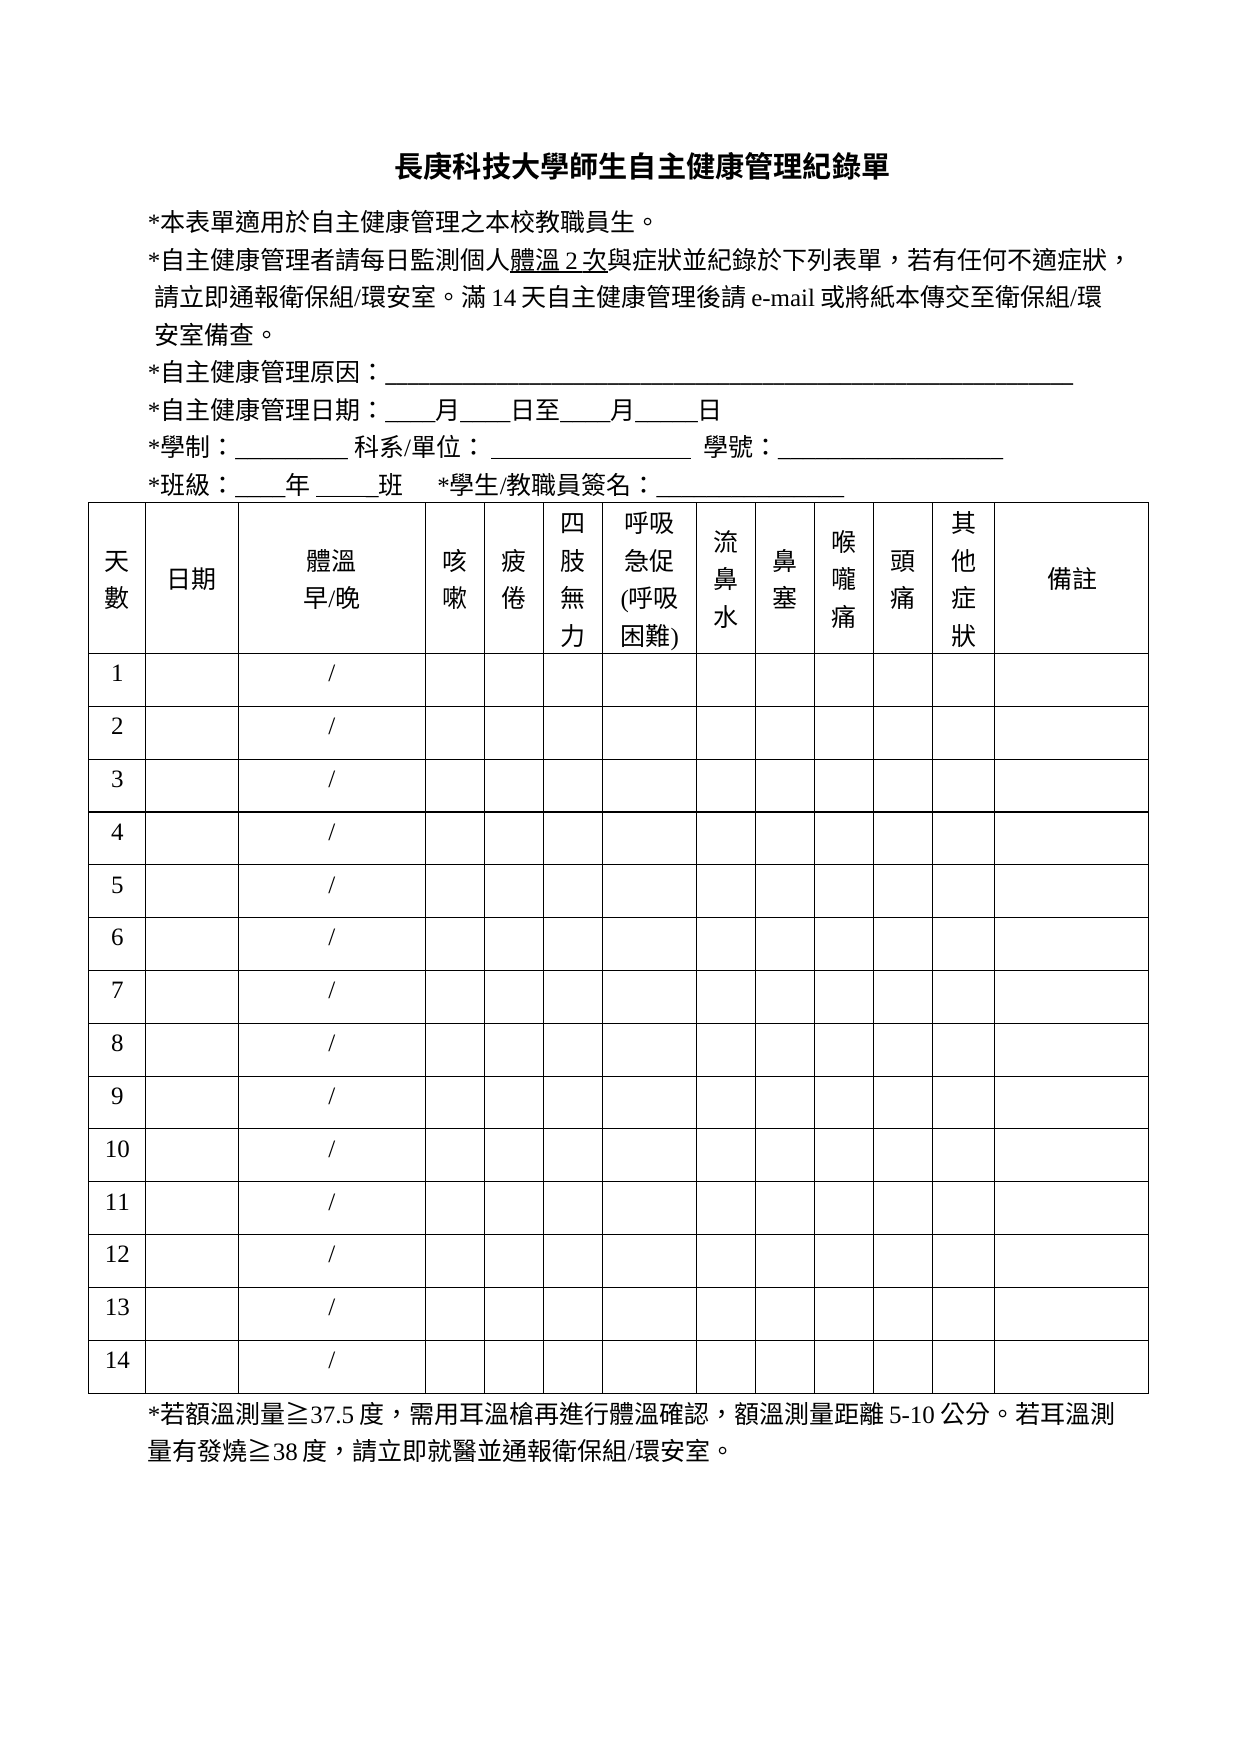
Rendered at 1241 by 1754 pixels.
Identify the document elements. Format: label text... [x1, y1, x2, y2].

table_cell [544, 1024, 602, 1076]
table_cell [933, 707, 994, 759]
table_cell [603, 1077, 696, 1128]
table_cell [815, 1024, 873, 1076]
table_cell [426, 1182, 484, 1234]
table_cell / [239, 1341, 425, 1392]
table_cell [933, 1182, 994, 1234]
table_cell 4 [89, 813, 145, 864]
table_cell [544, 971, 602, 1023]
table_cell [995, 654, 1148, 706]
table_cell [146, 1129, 238, 1181]
table_cell [933, 1024, 994, 1076]
table_cell / [239, 918, 425, 970]
table_cell / [239, 707, 425, 759]
table_cell / [239, 1182, 425, 1234]
table_cell [603, 1288, 696, 1339]
text *自主健康管理者請每日監測個人體溫2次與症狀並紀錄於下列表單，若有任何不適症狀， [148, 239, 1122, 277]
table_cell / [239, 1077, 425, 1128]
table_cell [146, 1288, 238, 1339]
table_cell [995, 1077, 1148, 1128]
table_cell [544, 865, 602, 917]
table_cell [874, 760, 932, 811]
table_header 日期 [146, 503, 238, 653]
table_cell [995, 1129, 1148, 1181]
table_cell [426, 1235, 484, 1287]
table_cell [426, 918, 484, 970]
table_cell [933, 1288, 994, 1339]
table_cell [544, 1182, 602, 1234]
table_cell [874, 1341, 932, 1392]
table_cell [544, 654, 602, 706]
table_cell [485, 707, 543, 759]
table_cell [815, 1129, 873, 1181]
table_cell [544, 1288, 602, 1339]
table_header 呼吸 急促 (呼吸 困難) [603, 503, 696, 653]
table_cell [146, 1235, 238, 1287]
table_cell [874, 918, 932, 970]
table_header 天數 [89, 503, 145, 653]
table_header 流鼻水 [697, 503, 755, 653]
table_cell [146, 971, 238, 1023]
table_cell [933, 654, 994, 706]
table_cell [815, 1182, 873, 1234]
table_cell 12 [89, 1235, 145, 1287]
table_header 咳 嗽 [426, 503, 484, 653]
table_cell [933, 971, 994, 1023]
text *自主健康管理日期：____月____日至____月_____日 [148, 389, 1122, 427]
table_cell / [239, 1129, 425, 1181]
table_cell [933, 760, 994, 811]
table_cell [603, 813, 696, 864]
table_cell [697, 760, 755, 811]
table_cell [426, 971, 484, 1023]
table_cell 9 [89, 1077, 145, 1128]
text *本表單適用於自主健康管理之本校教職員生。 [148, 202, 1122, 239]
table_cell [697, 1129, 755, 1181]
table_cell 13 [89, 1288, 145, 1339]
table_cell [756, 1077, 814, 1128]
table_cell [874, 971, 932, 1023]
table_cell [874, 1288, 932, 1339]
table_cell [995, 760, 1148, 811]
table_cell [995, 971, 1148, 1023]
table_cell [603, 1129, 696, 1181]
table_cell [874, 865, 932, 917]
table_cell [485, 918, 543, 970]
text 安室備查。 [148, 314, 1122, 352]
table_cell [485, 654, 543, 706]
table_cell [933, 1341, 994, 1392]
table_cell [485, 971, 543, 1023]
table_cell [603, 1024, 696, 1076]
table_cell [933, 1077, 994, 1128]
table_cell [874, 1182, 932, 1234]
table_cell [485, 760, 543, 811]
table_cell [995, 1341, 1148, 1392]
table_cell 2 [89, 707, 145, 759]
table_cell [815, 654, 873, 706]
text 長庚科技大學師生自主健康管理紀錄單 [148, 127, 1122, 202]
table_cell [874, 1129, 932, 1181]
table_cell [485, 813, 543, 864]
table_cell [756, 1341, 814, 1392]
table_cell [697, 813, 755, 864]
table_cell [815, 971, 873, 1023]
table_cell [485, 1288, 543, 1339]
table_cell [146, 654, 238, 706]
table_cell [426, 865, 484, 917]
table_cell [874, 1077, 932, 1128]
table_header 喉嚨痛 [815, 503, 873, 653]
table_cell [146, 918, 238, 970]
table_cell [697, 1024, 755, 1076]
table_cell [756, 1182, 814, 1234]
text *若額溫測量≧37.5度，需用耳溫槍再進行體溫確認，額溫測量距離5-10公分。若耳溫測量有發燒≧38度，請立即就醫並通報衛保組/環安室。 [148, 1394, 1122, 1468]
table_cell [995, 1235, 1148, 1287]
table_cell [697, 654, 755, 706]
table_cell [815, 1288, 873, 1339]
table_cell 10 [89, 1129, 145, 1181]
table_cell [485, 1024, 543, 1076]
table_cell [697, 1182, 755, 1234]
table_cell [485, 865, 543, 917]
table_cell [815, 707, 873, 759]
table_cell [756, 1235, 814, 1287]
table_cell [874, 654, 932, 706]
table_cell [995, 1288, 1148, 1339]
table_cell [697, 707, 755, 759]
table_cell 6 [89, 918, 145, 970]
table_cell / [239, 813, 425, 864]
table_cell [603, 918, 696, 970]
table_cell [603, 1341, 696, 1392]
table_cell [933, 1129, 994, 1181]
table_cell [815, 813, 873, 864]
table_cell [697, 1341, 755, 1392]
table_cell [697, 1077, 755, 1128]
table_cell [603, 971, 696, 1023]
table_cell 8 [89, 1024, 145, 1076]
table_cell [426, 760, 484, 811]
table_cell [874, 707, 932, 759]
table_cell [756, 1129, 814, 1181]
table_cell [146, 813, 238, 864]
table_cell [603, 865, 696, 917]
table_cell [995, 1024, 1148, 1076]
table_cell [544, 707, 602, 759]
table_cell [815, 760, 873, 811]
table_cell [603, 654, 696, 706]
table_cell [697, 865, 755, 917]
table_cell [756, 865, 814, 917]
table_cell [603, 760, 696, 811]
table_cell [544, 918, 602, 970]
table_cell 11 [89, 1182, 145, 1234]
table_cell 1 [89, 654, 145, 706]
table_cell [874, 1235, 932, 1287]
table_cell / [239, 1024, 425, 1076]
text *班級：____年 ＿＿_班 *學生/教職員簽名：_______________ [148, 464, 1122, 502]
table_cell [815, 1235, 873, 1287]
table_header 疲倦 [485, 503, 543, 653]
table_cell [146, 1341, 238, 1392]
table_cell [146, 1077, 238, 1128]
table_cell [756, 971, 814, 1023]
table_header 四肢無力 [544, 503, 602, 653]
table_cell / [239, 1288, 425, 1339]
table_header 其他症狀 [933, 503, 994, 653]
table_cell [485, 1182, 543, 1234]
table_cell [815, 918, 873, 970]
table_cell [603, 1235, 696, 1287]
table_cell [697, 1235, 755, 1287]
table_cell [756, 1288, 814, 1339]
table_cell [756, 918, 814, 970]
table_cell [544, 1077, 602, 1128]
table_header 頭痛 [874, 503, 932, 653]
table_cell [146, 1024, 238, 1076]
text 請立即通報衛保組/環安室。滿14天自主健康管理後請e-mail或將紙本傳交至衛保組/環 [148, 277, 1122, 314]
table_cell [426, 1288, 484, 1339]
table_cell [697, 1288, 755, 1339]
table_cell [603, 707, 696, 759]
table_cell / [239, 865, 425, 917]
table_cell [485, 1235, 543, 1287]
table_header 體溫 早/晚 [239, 503, 425, 653]
table_cell [426, 1341, 484, 1392]
table_cell [426, 1077, 484, 1128]
table_cell / [239, 971, 425, 1023]
text *學制：_________ 科系/單位： ＿＿＿＿＿＿＿＿ 學號：__________________ [148, 427, 1122, 464]
table_cell [815, 1077, 873, 1128]
table_header 備註 [995, 503, 1148, 653]
table_cell [544, 1129, 602, 1181]
table_cell [146, 707, 238, 759]
table_cell [933, 918, 994, 970]
table_cell [697, 918, 755, 970]
table_cell [756, 654, 814, 706]
table_cell [756, 760, 814, 811]
table_cell / [239, 1235, 425, 1287]
table_cell 14 [89, 1341, 145, 1392]
table_cell 7 [89, 971, 145, 1023]
text *自主健康管理原因：______________________________________________________________ [148, 352, 1122, 389]
table_cell [995, 813, 1148, 864]
table_cell [544, 1341, 602, 1392]
table_cell [933, 1235, 994, 1287]
table_cell [146, 760, 238, 811]
table_cell [815, 1341, 873, 1392]
table_cell 3 [89, 760, 145, 811]
table_cell [426, 1129, 484, 1181]
table_cell [815, 865, 873, 917]
table_cell [485, 1077, 543, 1128]
table_cell [426, 654, 484, 706]
table_cell [756, 1024, 814, 1076]
table_cell [146, 1182, 238, 1234]
table_cell [995, 1182, 1148, 1234]
table_cell [146, 865, 238, 917]
table_cell [874, 813, 932, 864]
table_cell [933, 865, 994, 917]
table_cell 5 [89, 865, 145, 917]
table_cell [995, 918, 1148, 970]
table_cell [544, 760, 602, 811]
table_cell [485, 1341, 543, 1392]
table_cell [933, 813, 994, 864]
table_cell [995, 865, 1148, 917]
table_cell / [239, 760, 425, 811]
table_cell [426, 813, 484, 864]
table_cell [874, 1024, 932, 1076]
table_cell [603, 1182, 696, 1234]
table_header 鼻塞 [756, 503, 814, 653]
table_cell [995, 707, 1148, 759]
table_cell [426, 1024, 484, 1076]
table_cell [756, 707, 814, 759]
table_cell [756, 813, 814, 864]
table_cell / [239, 654, 425, 706]
table_cell [544, 1235, 602, 1287]
table_cell [544, 813, 602, 864]
table_cell [485, 1129, 543, 1181]
table_cell [697, 971, 755, 1023]
table_cell [426, 707, 484, 759]
